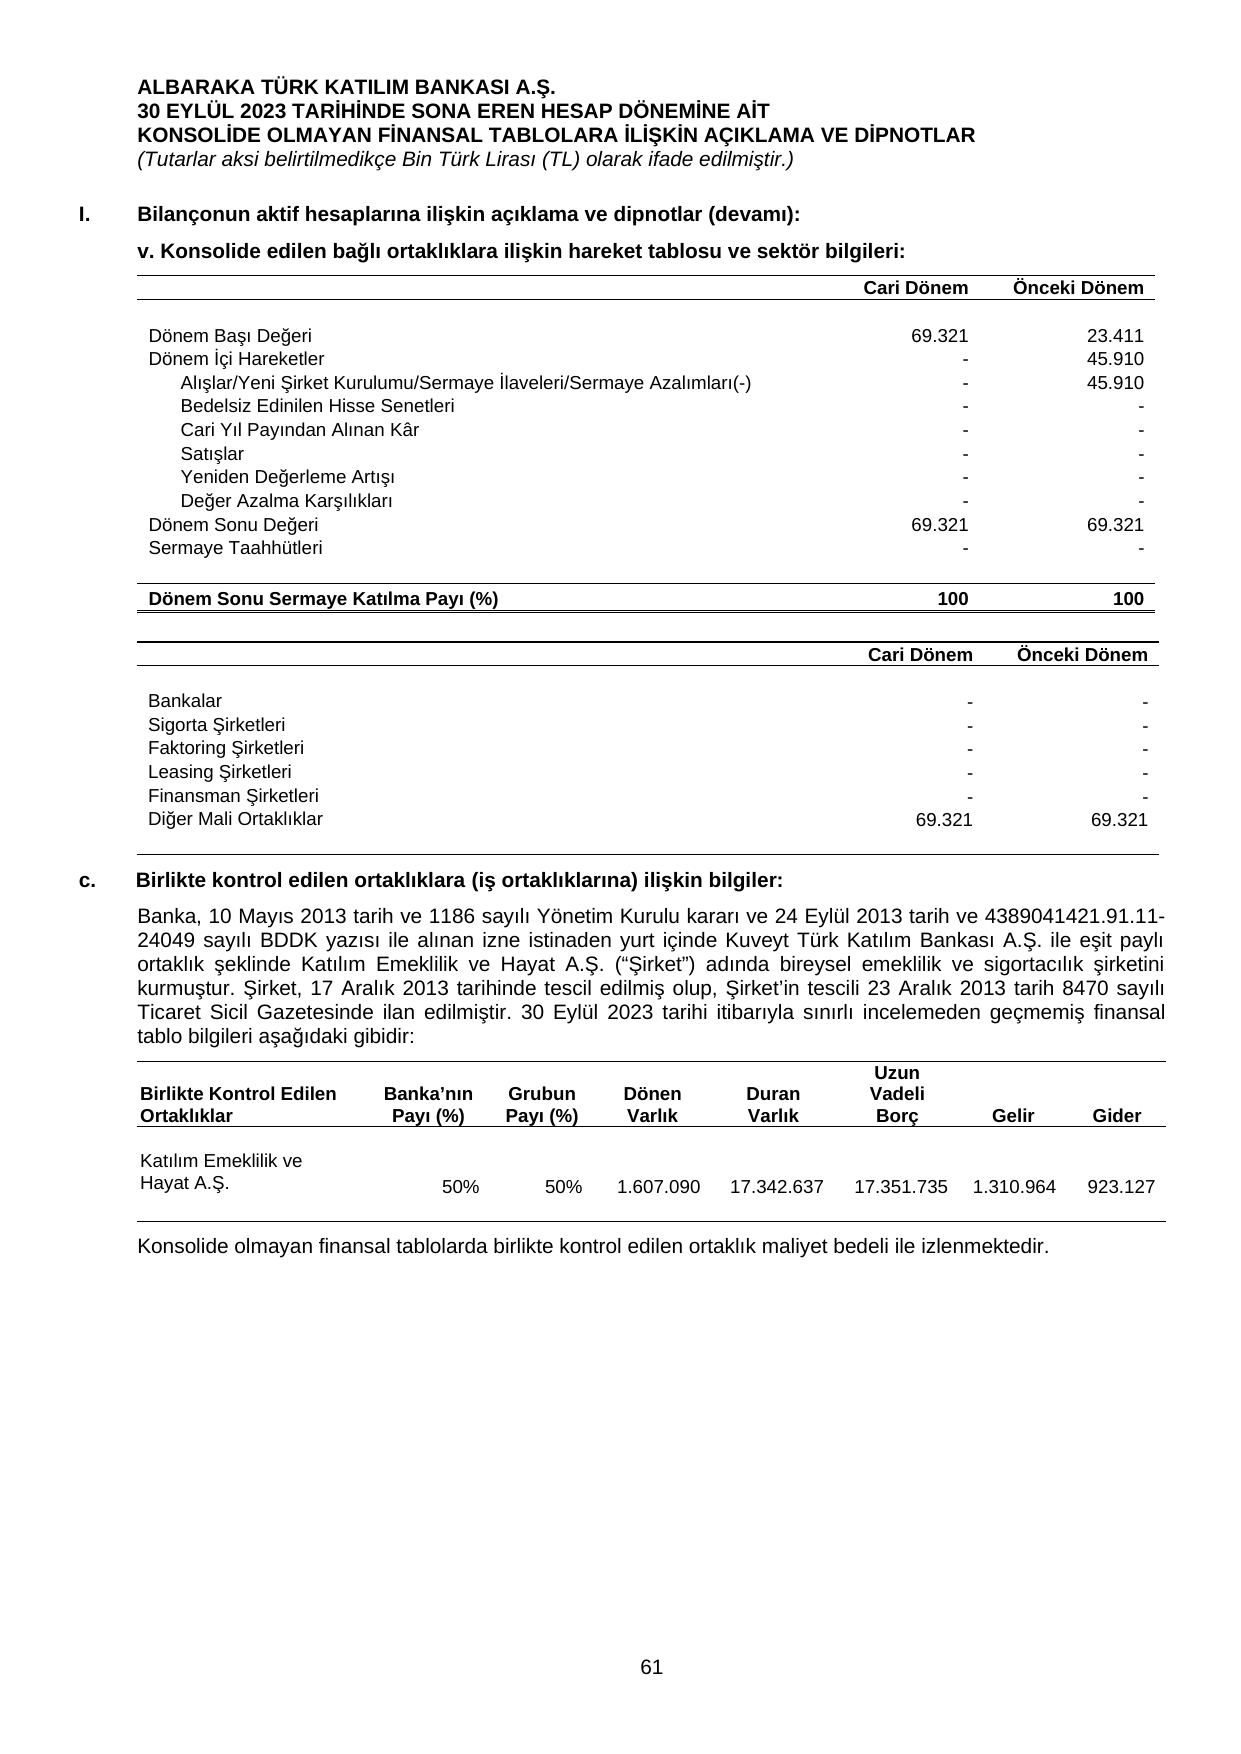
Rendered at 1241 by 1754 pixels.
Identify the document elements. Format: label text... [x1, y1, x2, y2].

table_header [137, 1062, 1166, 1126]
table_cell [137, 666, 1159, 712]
text v. Konsolide edilen bağlı ortaklıklara ilişkin hareket tablosu ve sektör bilgileri: [137, 238, 1166, 262]
text Banka, 10 Mayıs 2013 tarih ve 1186 sayılı Yönetim Kurulu kararı ve 24 Eylül 2013 tarih ve 4389041421.91.11-24049 sayılı BDDK yazısı ile alınan izne istinaden yurt içinde Kuveyt Türk Katılım Bankası A.Ş. ile eşit paylı ortaklık şeklinde Katılım Emeklilik ve Hayat A.Ş. (“Şirket”) adında bireysel emeklilik ve sigortacılık şirketini kurmuştur. Şirket, 17 Aralık 2013 tarihinde tescil edilmiş olup, Şirket’in tescili 23 Aralık 2013 tarih 8470 sayılı Ticaret Sicil Gazetesinde ilan edilmiştir. 30 Eylül 2023 tarihi itibarıyla sınırlı incelemeden geçmemiş finansal tablo bilgileri aşağıdaki gibidir: [137, 904, 1166, 1048]
text I. Bilançonun aktif hesaplarına ilişkin açıklama ve dipnotlar (devamı): [79, 202, 1166, 226]
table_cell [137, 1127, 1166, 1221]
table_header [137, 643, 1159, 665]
text c. Birlikte kontrol edilen ortaklıklara (iş ortaklıklarına) ilişkin bilgiler: [79, 868, 1166, 892]
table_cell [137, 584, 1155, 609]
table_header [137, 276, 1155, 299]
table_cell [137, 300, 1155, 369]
text Konsolide olmayan finansal tablolarda birlikte kontrol edilen ortaklık maliyet bedeli ile izlenmektedir. [137, 1234, 1166, 1258]
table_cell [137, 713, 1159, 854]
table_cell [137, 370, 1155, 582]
